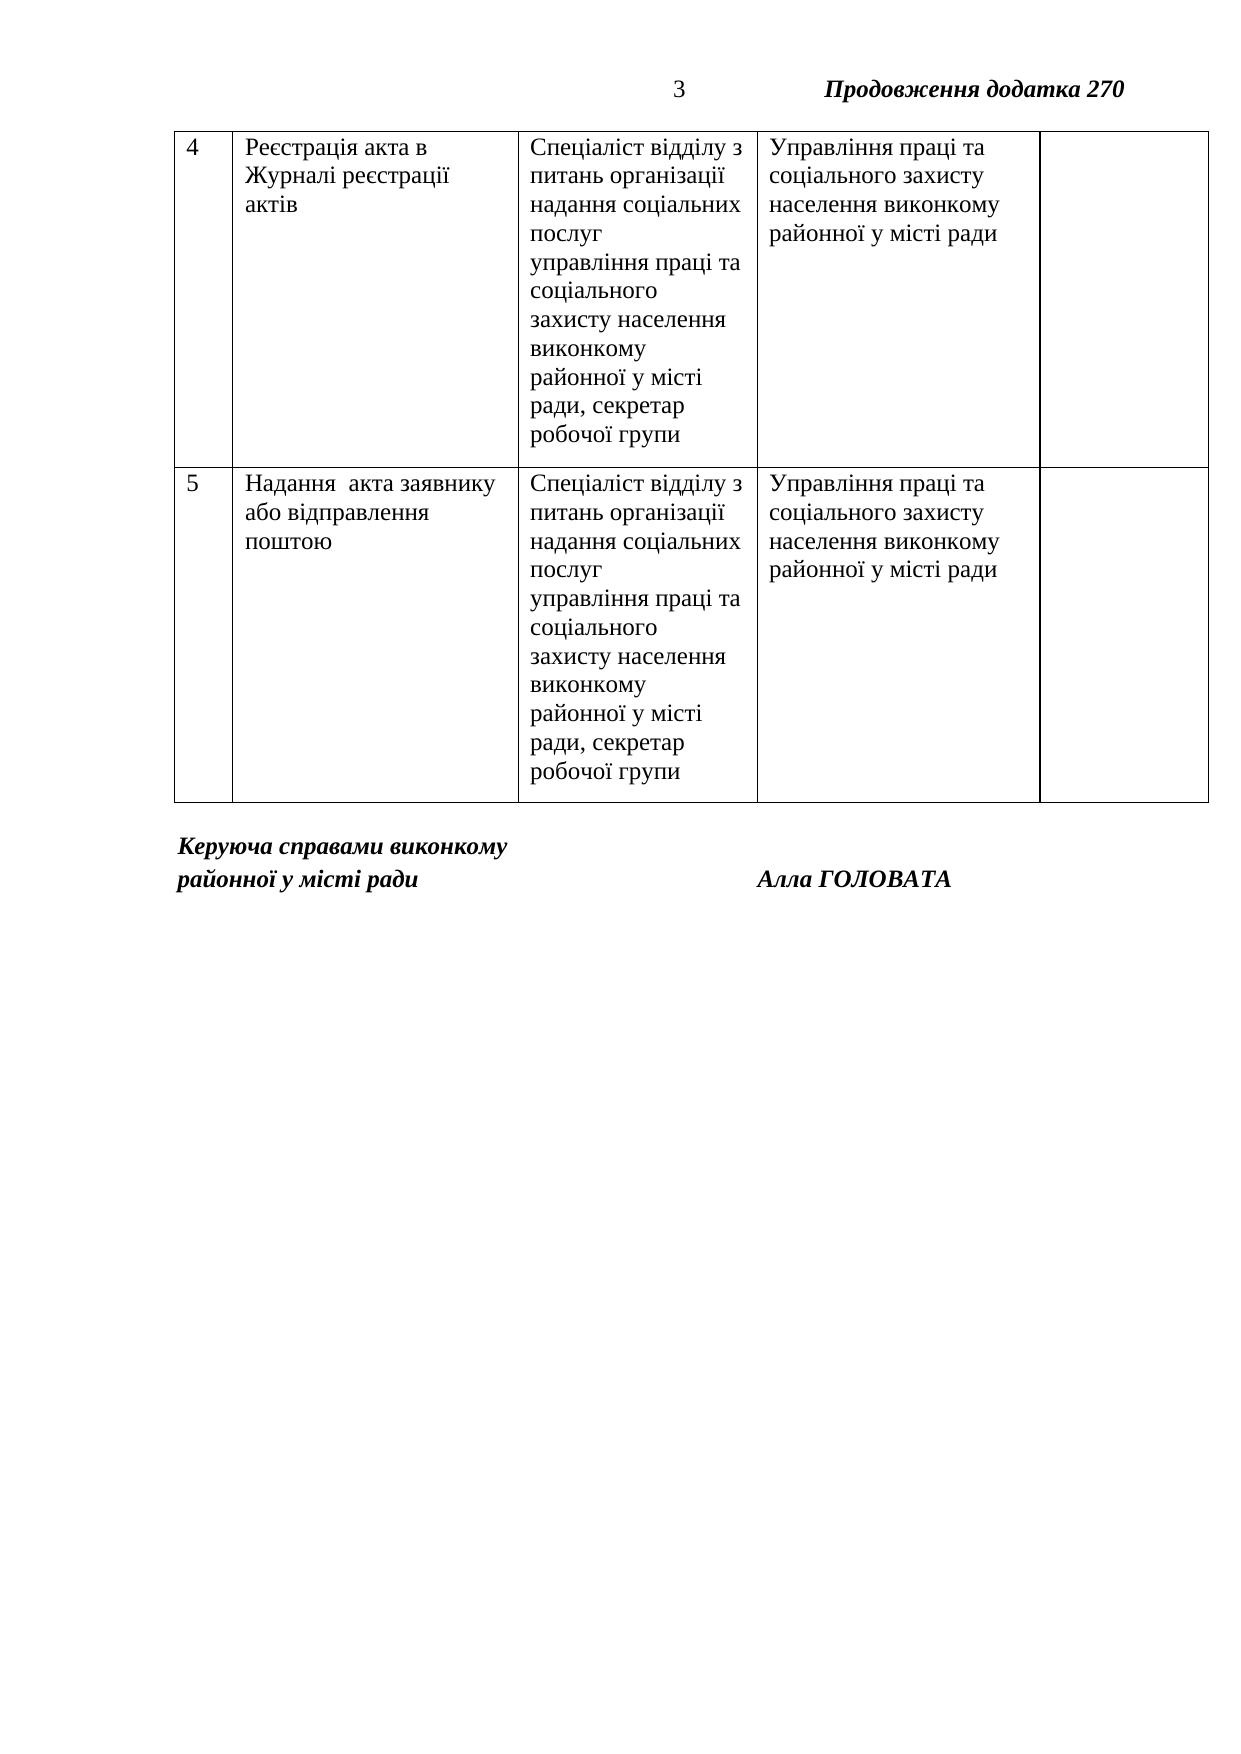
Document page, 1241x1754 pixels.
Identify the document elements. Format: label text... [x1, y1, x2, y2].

table_cell 4 [175, 132, 232, 467]
text Керуюча справами виконкому [177, 831, 1181, 860]
text районної у місті ради Алла ГОЛОВАТА [177, 864, 1181, 893]
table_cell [758, 132, 1039, 467]
table_cell [1041, 468, 1208, 802]
table_cell Реєстрація акта в Журналі реєстрації актів [233, 132, 518, 467]
table_cell [1041, 132, 1208, 467]
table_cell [519, 132, 757, 467]
table_cell 5 [175, 468, 232, 802]
table_cell Управління праці та соціального захисту населення виконкому районної у місті ради [758, 468, 1039, 802]
table_cell Надання акта заявнику або відправлення поштою [233, 468, 518, 802]
